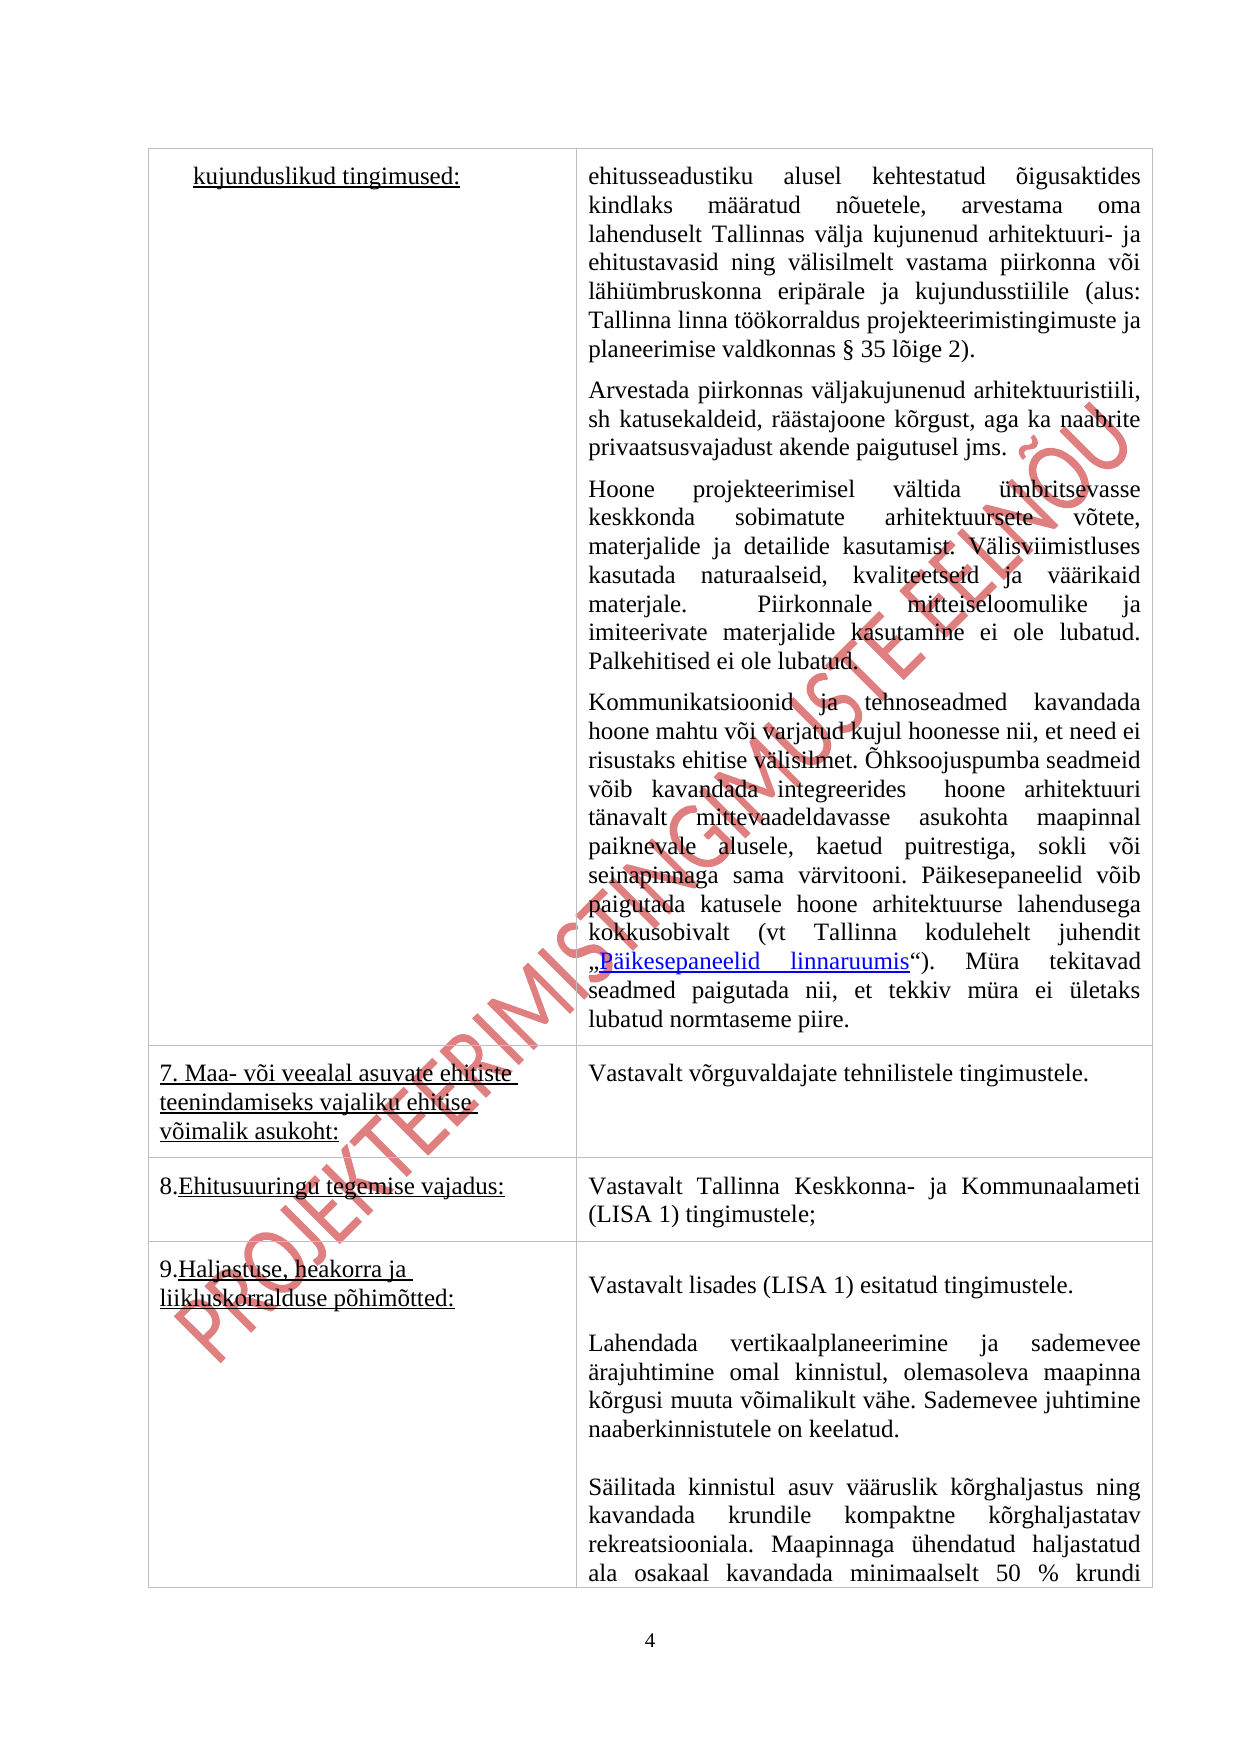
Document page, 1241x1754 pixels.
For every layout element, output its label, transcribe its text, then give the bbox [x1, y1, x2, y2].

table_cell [149, 149, 576, 1045]
table_cell 7. Maa- või veealal asuvate ehitiste teenindamiseks vajaliku ehitise võimalik asukoht: [149, 1046, 576, 1157]
table_cell Vastavalt võrguvaldajate tehnilistele tingimustele. [577, 1046, 1152, 1157]
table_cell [149, 1242, 576, 1587]
table_cell Vastavalt Tallinna Keskkonna- ja Kommunaalameti (LISA 1) tingimustele; [577, 1158, 1152, 1241]
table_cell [577, 1242, 1152, 1587]
table_cell 8.Ehitusuuringu tegemise vajadus: [149, 1158, 576, 1241]
